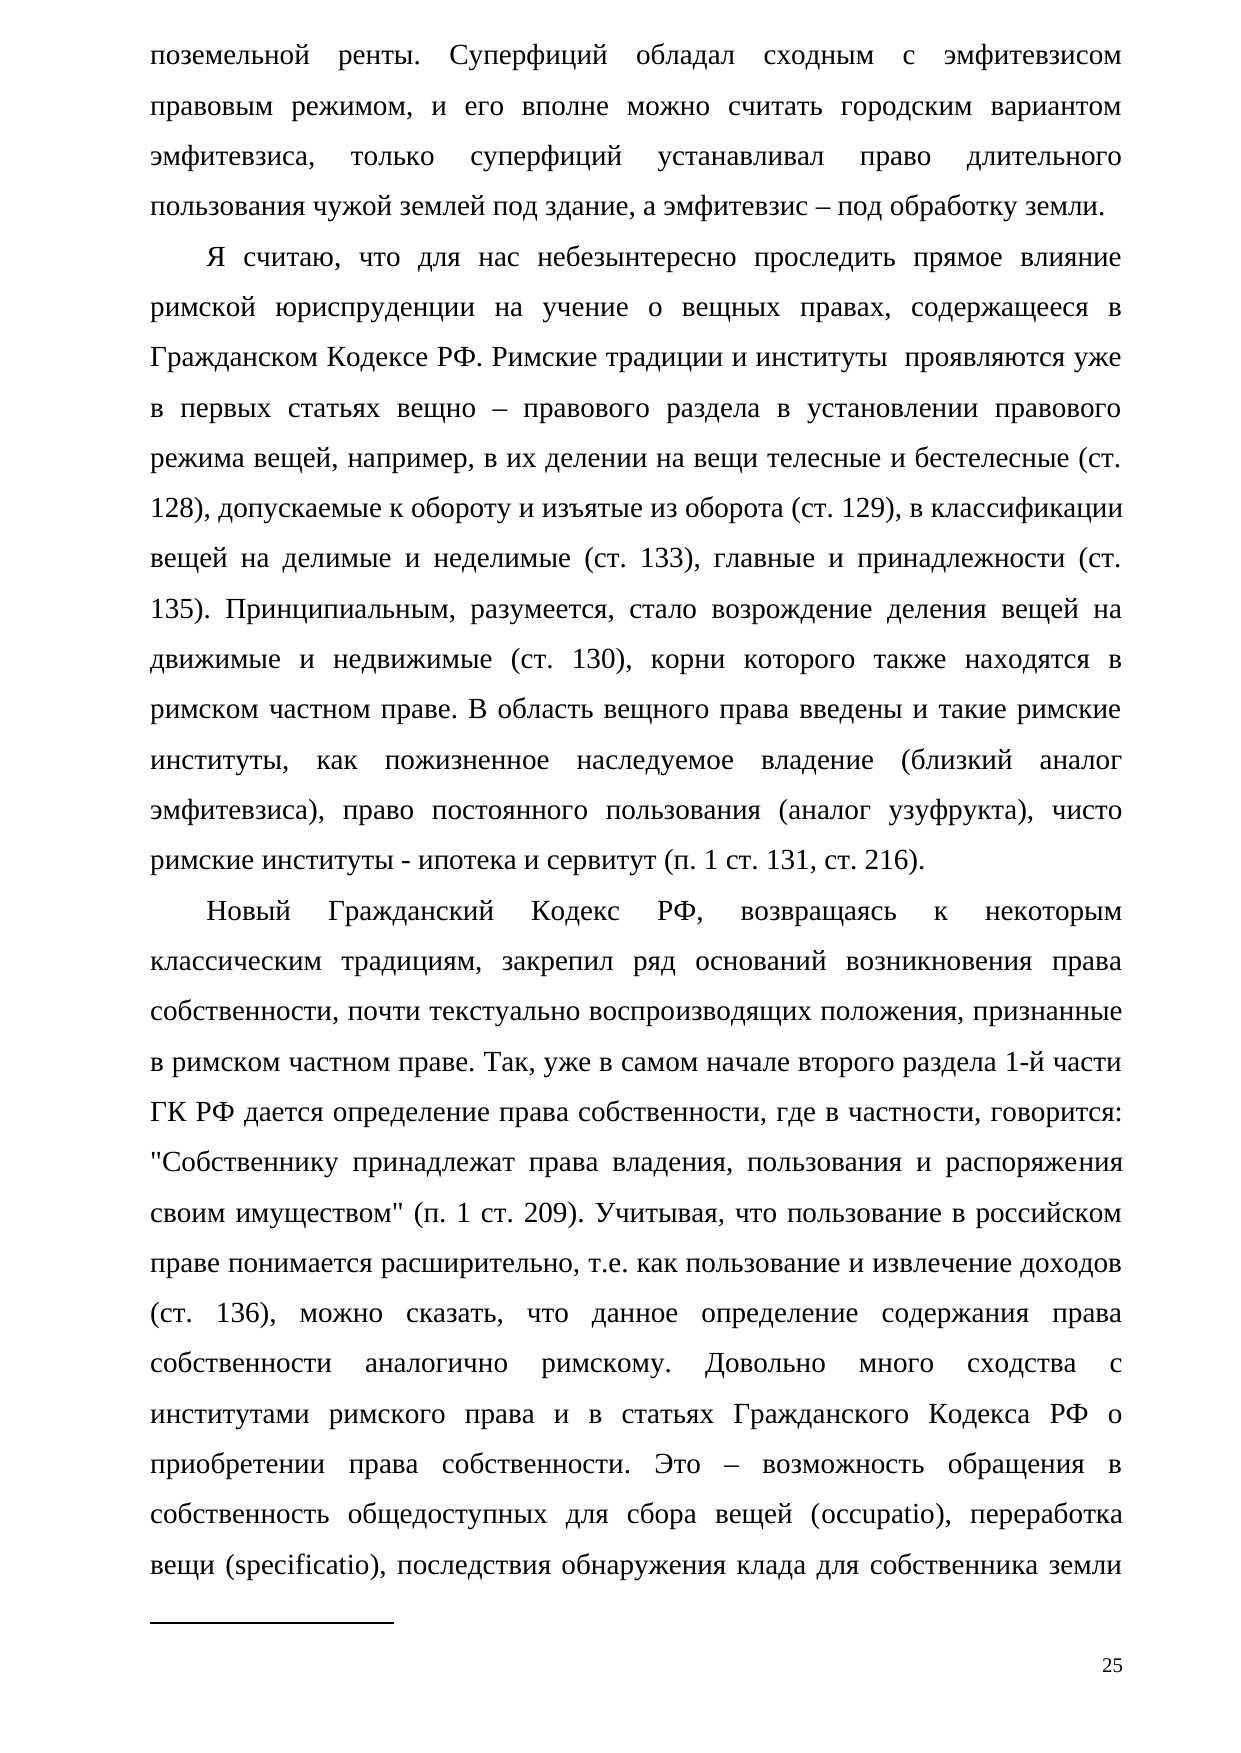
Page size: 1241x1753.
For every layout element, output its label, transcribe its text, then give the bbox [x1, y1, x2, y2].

text Я считаю, что для нас небезынтересно проследить прямое влияние римской юриспруденции на учение о вещных правах, содержащееся в Гражданском Кодексе РФ. Римские традиции и институты проявляются уже в первых статьях вещно – правового раздела в установлении правового режима вещей, например, в их делении на вещи телесные и бестелесные (ст. 128), допускаемые к обороту и изъятые из оборота (ст. 129), в классификации вещей на делимые и неделимые (ст. 133), главные и принадлежности (ст. 135). Принципиальным, разумеется, стало возрождение деления вещей на движимые и недвижимые (ст. 130), корни которого также находятся в римском частном праве. В область вещного права введены и такие римские институты, как пожизненное наследуемое владение (близкий аналог эмфитевзиса), право постоянного пользования (аналог узуфрукта), чисто римские институты - ипотека и сервитут (п. 1 ст. 131, ст. 216). [150, 239, 1123, 876]
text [150, 893, 1123, 1580]
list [150, 37, 1123, 222]
